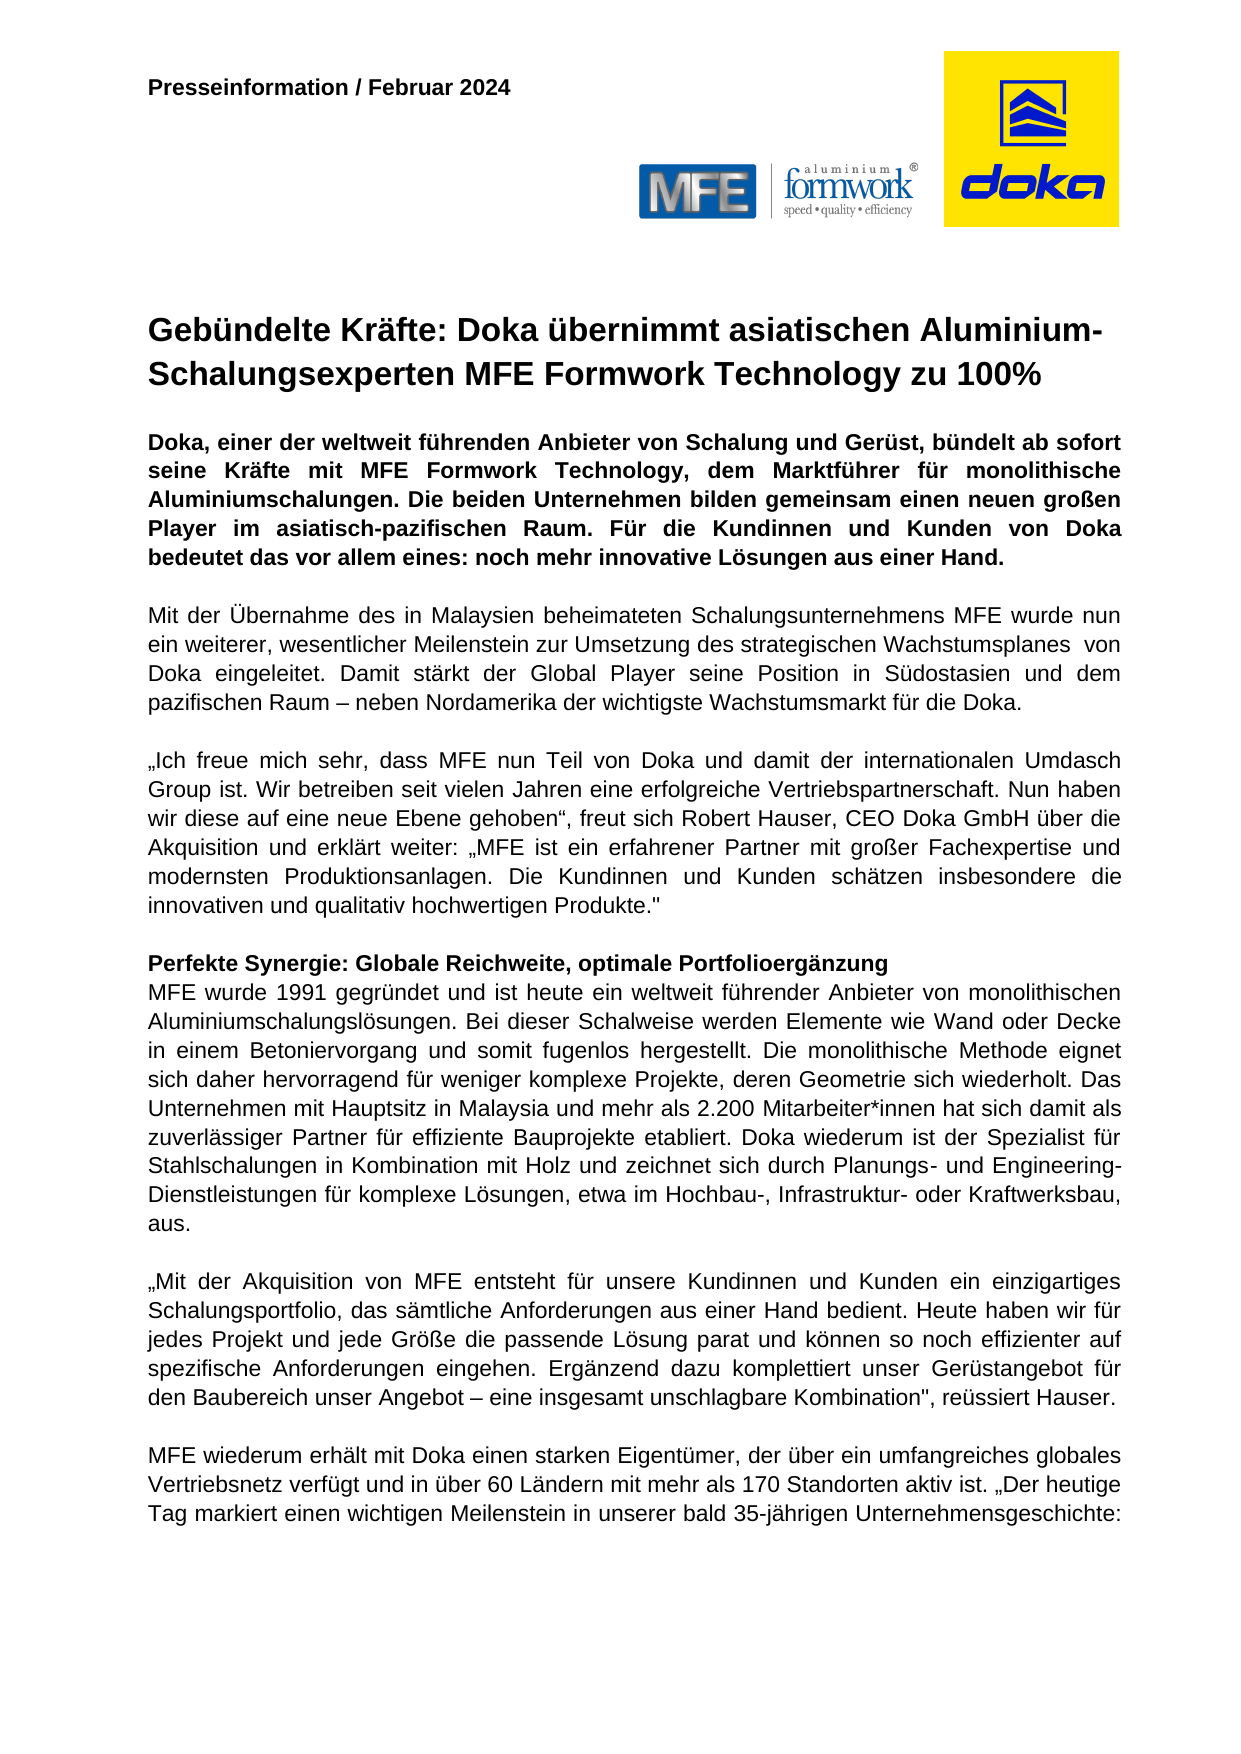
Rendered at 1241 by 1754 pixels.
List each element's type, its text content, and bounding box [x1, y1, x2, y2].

text Mit der Übernahme des in Malaysien beheimateten Schalungsunternehmens MFE wurde nun ein weiterer, wesentlicher Meilenstein zur Umsetzung des strategischen Wachstumsplanes von Doka eingeleitet. Damit stärkt der Global Player seine Position in Südostasien und dem pazifischen Raum – neben Nordamerika der wichtigste Wachstumsmarkt für die Doka. [148, 602, 1122, 716]
picture [944, 51, 1119, 227]
text MFE wurde 1991 gegründet und ist heute ein weltweit führender Anbieter von monolithischen Aluminiumschalungslösungen. Bei dieser Schalweise werden Elemente wie Wand oder Decke in einem Betoniervorgang und somit fugenlos hergestellt. Die monolithische Methode eignet sich daher hervorragend für weniger komplexe Projekte, deren Geometrie sich wiederholt. Das Unternehmen mit Hauptsitz in Malaysia und mehr als 2.200 Mitarbeiter*innen hat sich damit als zuverlässiger Partner für effiziente Bauprojekte etabliert. Doka wiederum ist der Spezialist für Stahlschalungen in Kombination mit Holz und zeichnet sich durch Planungs- und Engineering-Dienstleistungen für komplexe Lösungen, etwa im Hochbau-, Infrastruktur- oder Kraftwerksbau, aus. [148, 979, 1122, 1237]
text Perfekte Synergie: Globale Reichweite, optimale Portfolioergänzung [148, 950, 1122, 976]
text Gebündelte Kräfte: Doka übernimmt asiatischen Aluminium-Schalungsexperten MFE Formwork Technology zu 100% [148, 310, 1122, 393]
text Doka, einer der weltweit führenden Anbieter von Schalung und Gerüst, bündelt ab sofort seine Kräfte mit MFE Formwork Technology, dem Marktführer für monolithische Aluminiumschalungen. Die beiden Unternehmen bilden gemeinsam einen neuen großen Player im asiatisch-pazifischen Raum. Für die Kundinnen und Kunden von Doka bedeutet das vor allem eines: noch mehr innovative Lösungen aus einer Hand. [148, 428, 1122, 571]
text „Ich freue mich sehr, dass MFE nun Teil von Doka und damit der internationalen Umdasch Group ist. Wir betreiben seit vielen Jahren eine erfolgreiche Vertriebspartnerschaft. Nun haben wir diese auf eine neue Ebene gehoben“, freut sich Robert Hauser, CEO Doka GmbH über die Akquisition und erklärt weiter: „MFE ist ein erfahrener Partner mit großer Fachexpertise und modernsten Produktionsanlagen. Die Kundinnen und Kunden schätzen insbesondere die innovativen und qualitativ hochwertigen Produkte." [148, 747, 1122, 918]
text „Mit der Akquisition von MFE entsteht für unsere Kundinnen und Kunden ein einzigartiges Schalungsportfolio, das sämtliche Anforderungen aus einer Hand bedient. Heute haben wir für jedes Projekt und jede Größe die passende Lösung parat und können so noch effizienter auf spezifische Anforderungen eingehen. Ergänzend dazu komplettiert unser Gerüstangebot für den Baubereich unser Angebot – eine insgesamt unschlagbare Kombination", reüssiert Hauser. [148, 1268, 1122, 1411]
picture [636, 154, 918, 223]
